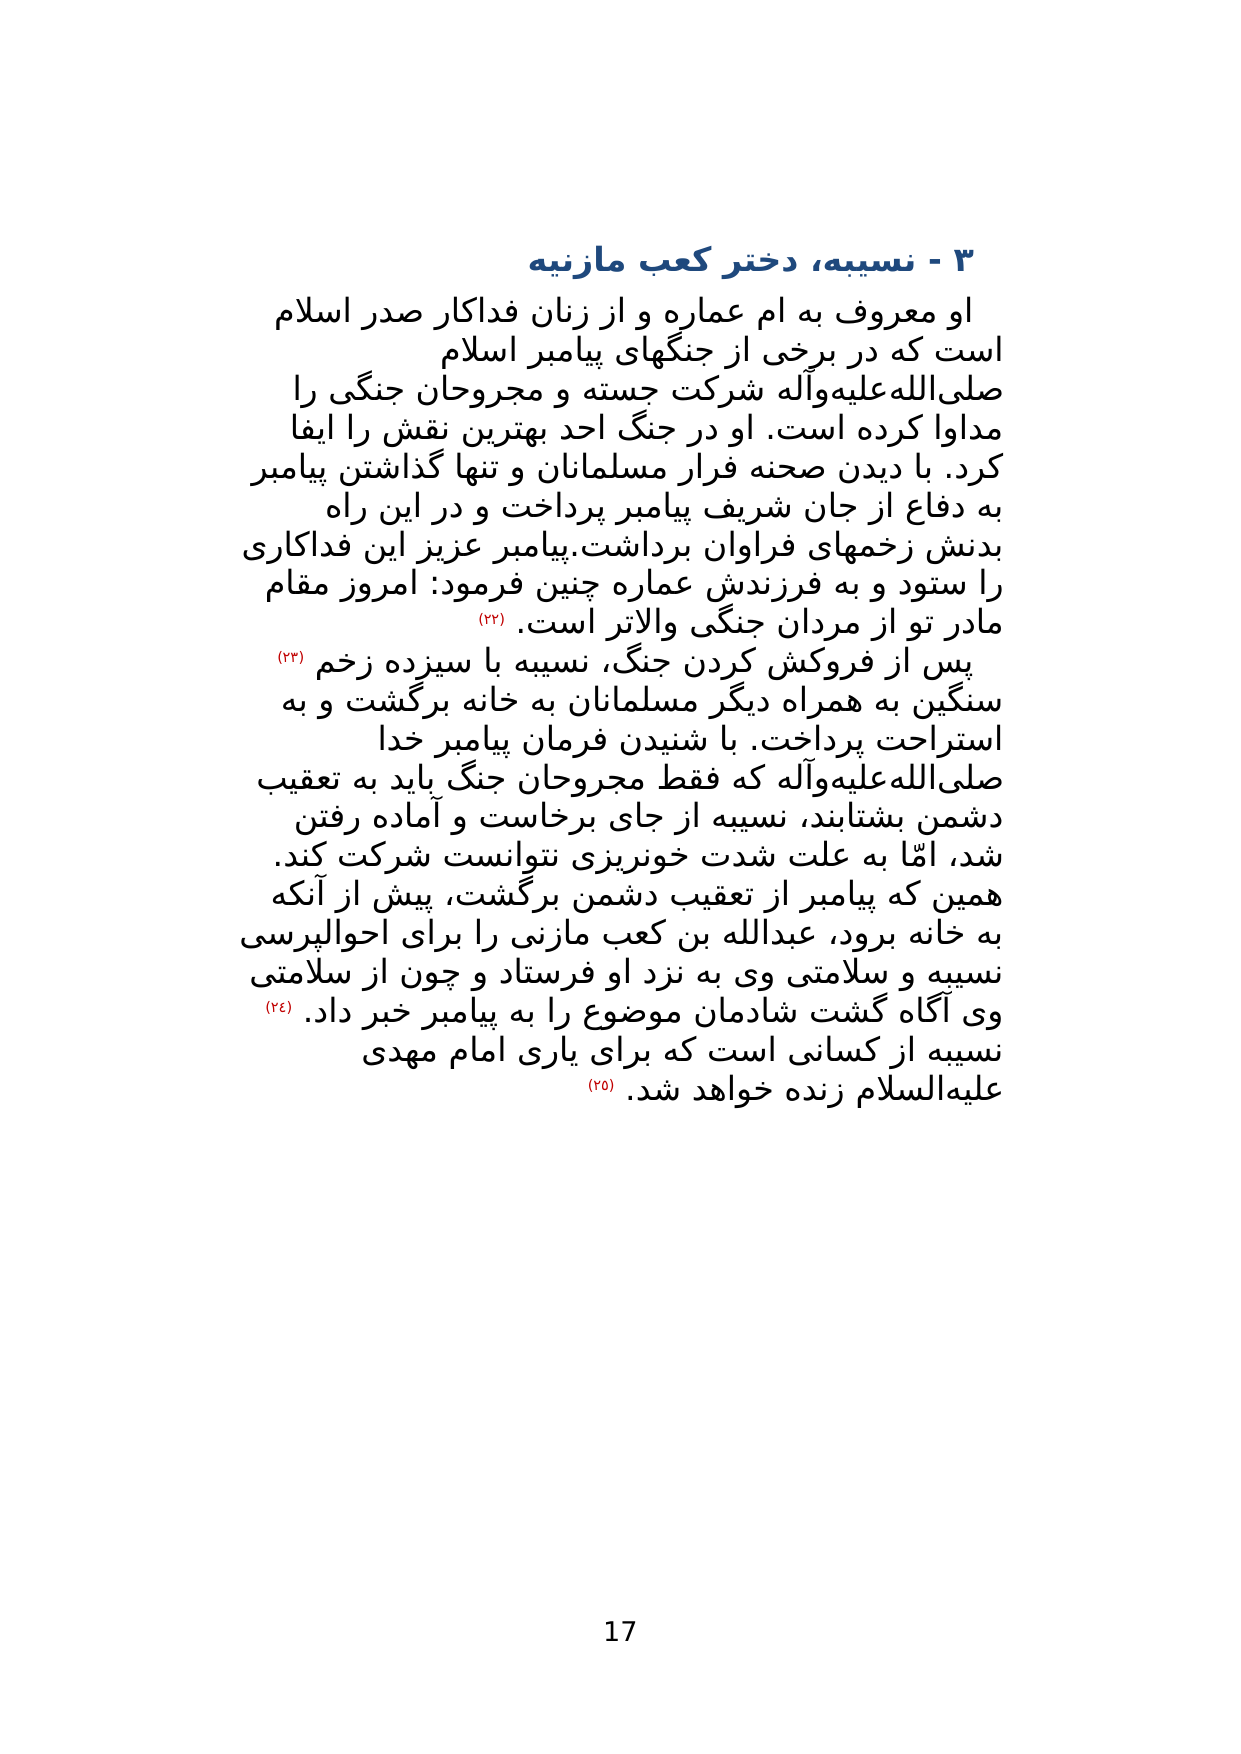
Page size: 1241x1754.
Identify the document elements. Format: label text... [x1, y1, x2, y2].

subtitle ٣ - نسيبه، دختر كعب مازنيه [236, 241, 1004, 279]
text پس از فروكش كردن جنگ، نسيبه با سيزده زخم (٢٣) سنگين به همراه ديگر مسلمانان به خانه برگشت و به استراحت پرداخت. با شنيدن فرمان پيامبر خدا صلی‌الله‌عليه‌وآله كه فقط مجروحان جنگ بايد به تعقيب دشمن بشتابند، نسيبه از جای برخاست و آماده رفتن شد، امّا به علت شدت خونريزی نتوانست شركت كند. همين كه پيامبر از تعقيب دشمن برگشت، پيش از آنكه به خانه برود، عبدالله بن كعب مازنی را برای احوالپرسی نسيبه و سلامتی وی به نزد او فرستاد و چون از سلامتی وی آگاه گشت شادمان موضوع را به پيامبر خبر داد. (٢٤) نسيبه از كسانی است كه برای ياری امام مهدی عليه‌السلام زنده خواهد شد. (٢٥) [236, 642, 1004, 1108]
text او معروف به ام عماره و از زنان فداكار صدر اسلام است كه در برخی از جنگهای پيامبر اسلام صلی‌الله‌عليه‌وآله شركت جسته و مجروحان جنگی را مداوا كرده است. او در جنگ احد بهترين نقش را ايفا كرد. با ديدن صحنه فرار مسلمانان و تنها گذاشتن پيامبر به دفاع از جان شريف پيامبر پرداخت و در اين راه بدنش زخمهای فراوان برداشت.پيامبر عزيز اين فداكاری را ستود و به فرزندش عماره چنين فرمود: امروز مقام مادر تو از مردان جنگی والاتر است. (٢٢) [236, 292, 1004, 642]
